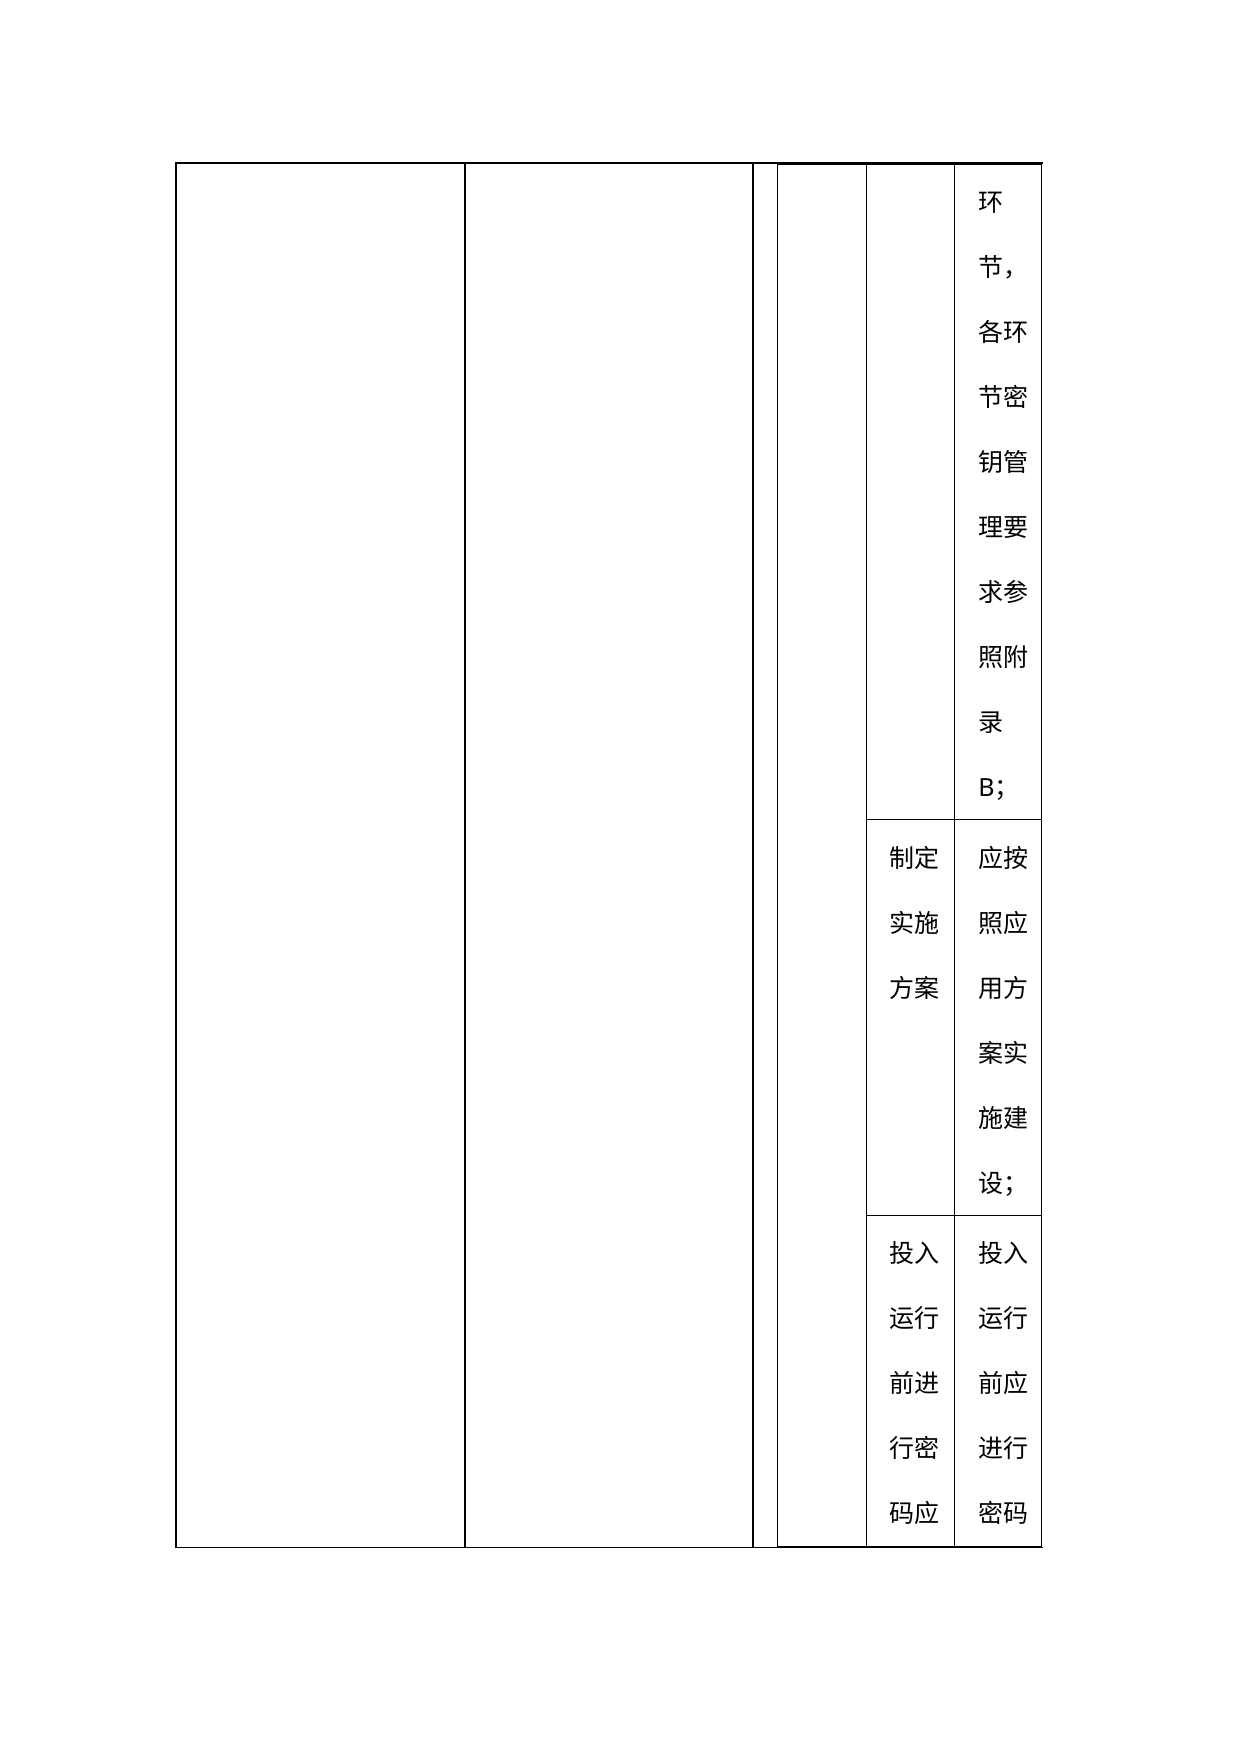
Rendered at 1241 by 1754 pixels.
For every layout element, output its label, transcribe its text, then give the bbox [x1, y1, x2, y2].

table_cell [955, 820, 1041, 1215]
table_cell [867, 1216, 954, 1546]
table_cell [955, 165, 1041, 819]
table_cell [778, 165, 866, 1546]
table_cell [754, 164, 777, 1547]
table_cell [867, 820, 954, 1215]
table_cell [867, 165, 954, 819]
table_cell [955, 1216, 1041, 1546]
table_cell 1 [177, 164, 464, 1547]
table_cell [466, 164, 752, 1547]
